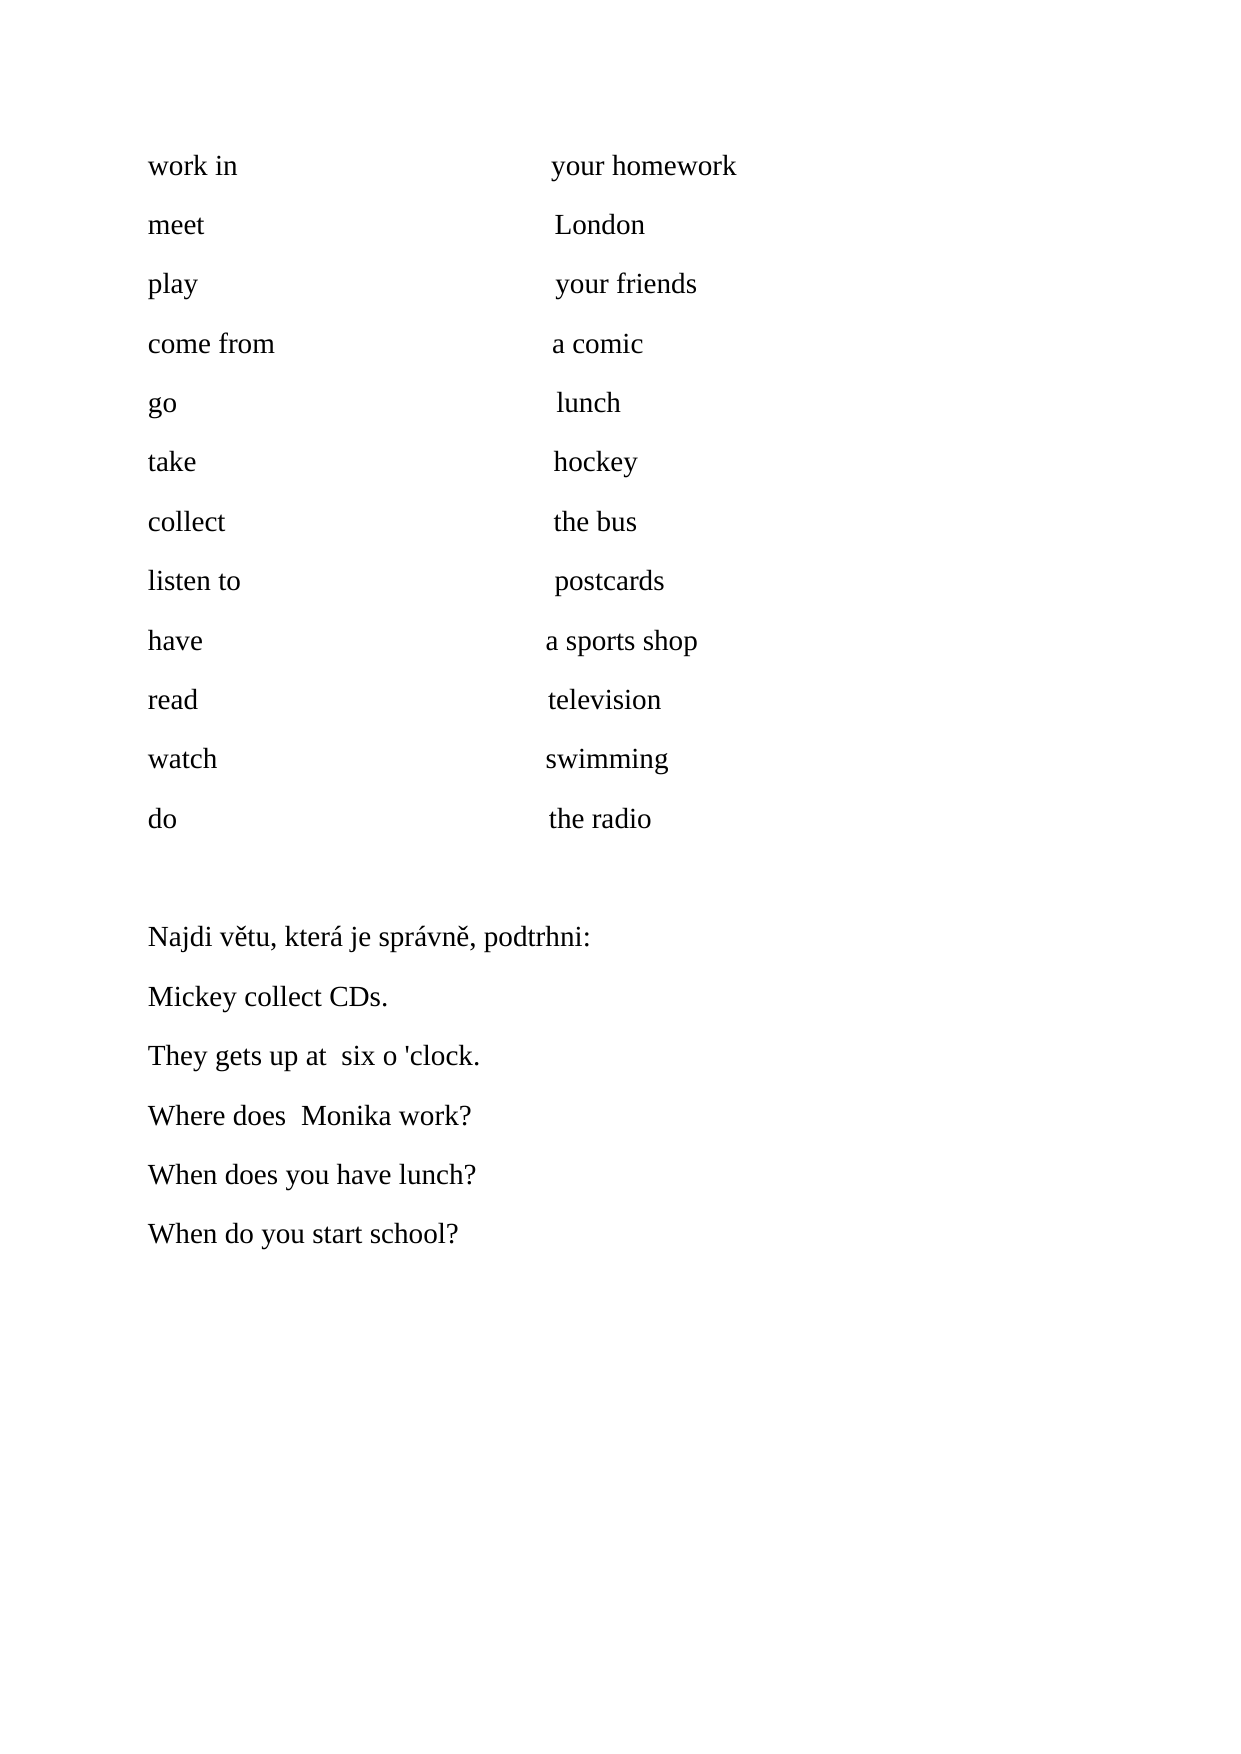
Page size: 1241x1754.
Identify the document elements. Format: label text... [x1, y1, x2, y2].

text Where does Monika work? [148, 1098, 1093, 1131]
text Najdi větu, která je správně, podtrhni: [148, 919, 1093, 953]
text watch swimming [148, 741, 1093, 775]
text take hockey [148, 444, 1093, 478]
text meet London [148, 207, 1093, 241]
text listen to postcards [148, 563, 1093, 597]
text work in your homework [148, 148, 1093, 181]
text read television [148, 682, 1093, 716]
text They gets up at six o 'clock. [148, 1038, 1093, 1072]
text go lunch [148, 385, 1093, 419]
text When do you start school? [148, 1216, 1093, 1250]
text Mickey collect CDs. [148, 979, 1093, 1012]
text collect the bus [148, 504, 1093, 537]
text do the radio [148, 801, 1093, 834]
text play your friends [148, 266, 1093, 300]
text come from a comic [148, 326, 1093, 359]
text have a sports shop [148, 623, 1093, 656]
text When does you have lunch? [148, 1157, 1093, 1191]
